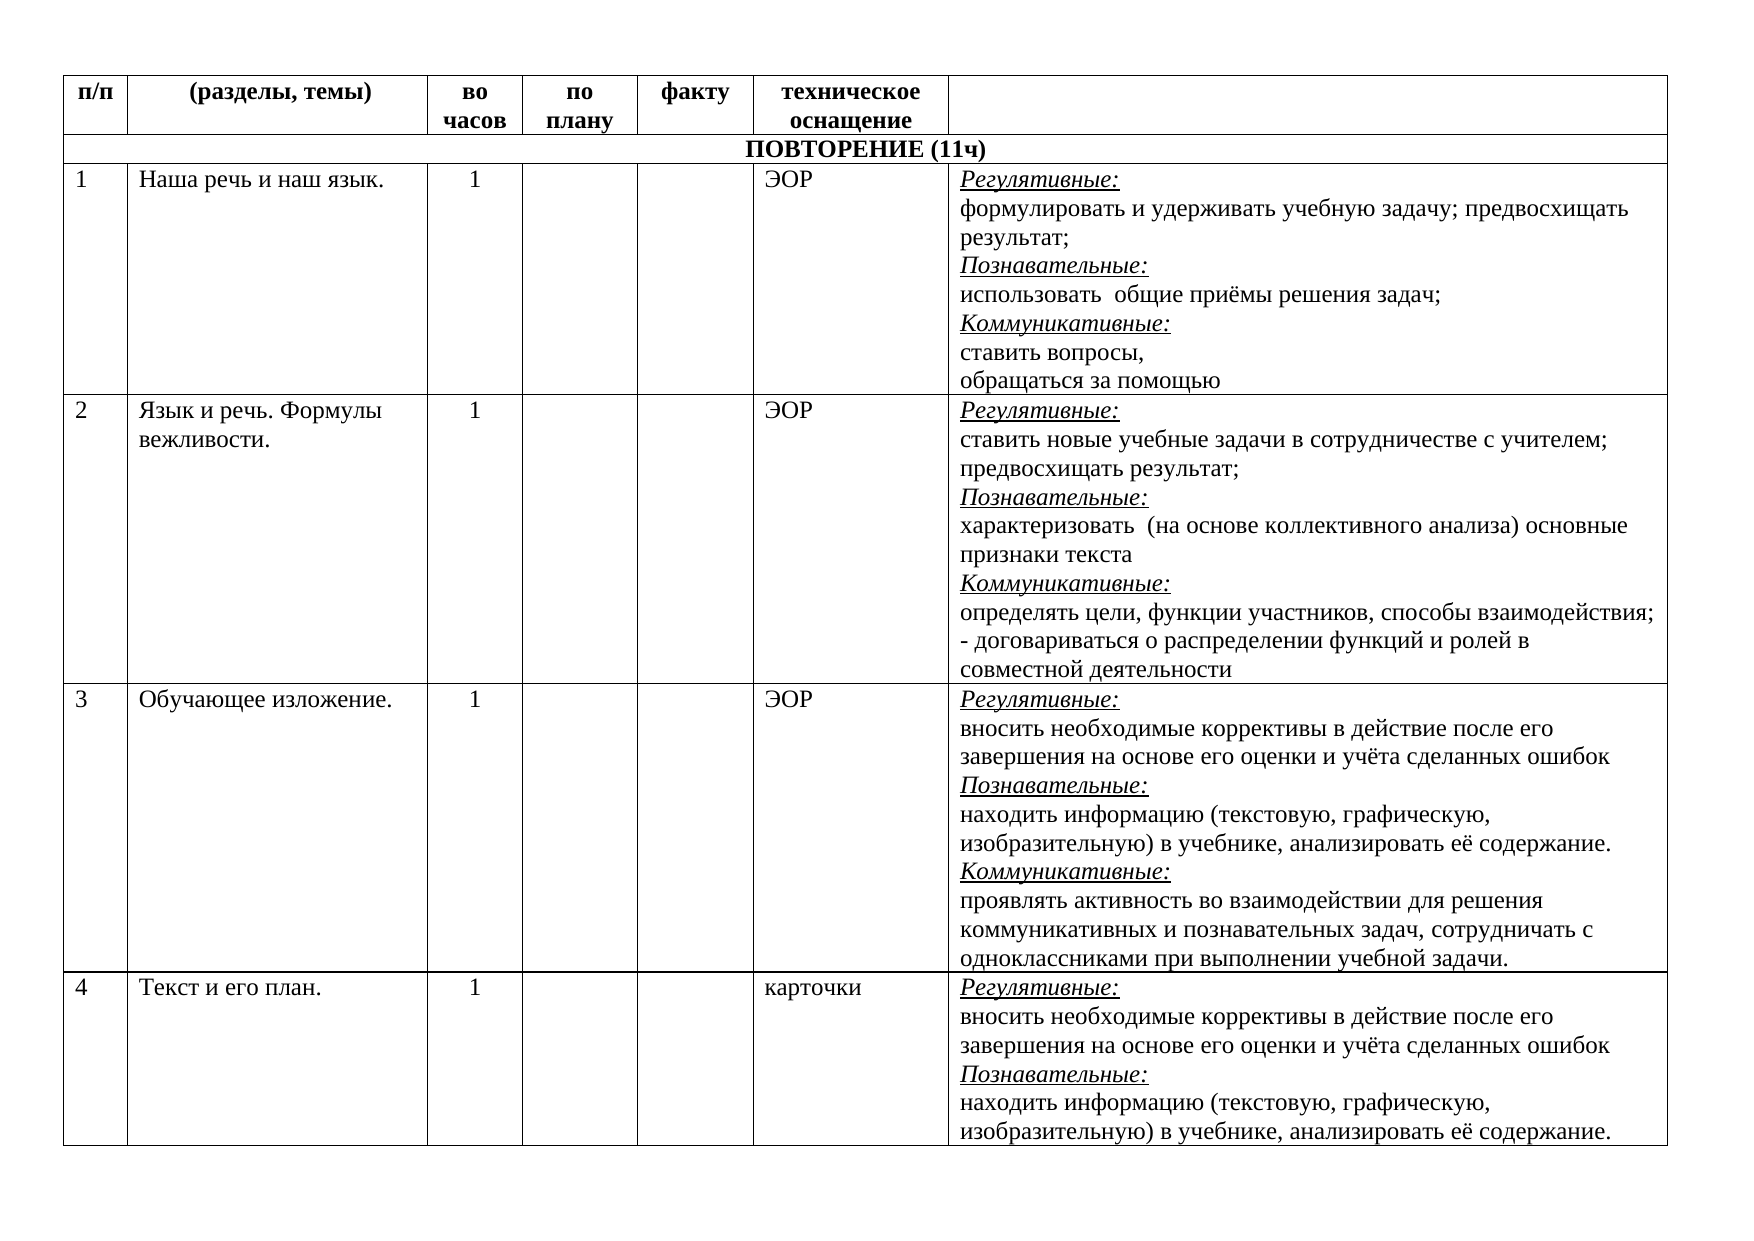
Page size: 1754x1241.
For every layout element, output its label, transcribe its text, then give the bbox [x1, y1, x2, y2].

table_cell [523, 395, 637, 683]
table_cell 3 [64, 684, 127, 971]
table_cell Регулятивные: ставить новые учебные задачи в сотрудничестве с учителем; предвосхищать результат; Познавательные: характеризовать (на основе коллективного анализа) основные признаки текста Коммуникативные: определять цели, функции участников, способы взаимодействия; - договариваться о распределении функций и ролей в совместной деятельности [949, 395, 1667, 683]
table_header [949, 76, 1667, 133]
table_cell [523, 684, 637, 971]
table_cell [638, 684, 753, 971]
table_cell [523, 973, 637, 1145]
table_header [754, 76, 948, 133]
table_cell Язык и речь. Формулы вежливости. [128, 395, 427, 683]
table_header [128, 76, 427, 133]
table_cell 1 [428, 395, 522, 683]
table_cell 2 [64, 395, 127, 683]
table_cell 1 [64, 164, 127, 394]
table_cell 1 [428, 973, 522, 1145]
table_cell карточки [754, 973, 948, 1145]
table_cell ЭОР [754, 395, 948, 683]
table_cell ЭОР [754, 684, 948, 971]
table_cell 1 [428, 164, 522, 394]
table_cell 4 [64, 973, 127, 1145]
table_header Дата по плану [523, 76, 637, 133]
table_cell Регулятивные: формулировать и удерживать учебную задачу; предвосхищать результат; Познавательные: использовать общие приёмы решения задач; Коммуникативные: ставить вопросы, обращаться за помощью [949, 164, 1667, 394]
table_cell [949, 973, 1667, 1145]
table_cell [523, 164, 637, 394]
table_header Кол-во часов [428, 76, 522, 133]
table_cell 1 [428, 684, 522, 971]
table_cell Обучающее изложение. [128, 684, 427, 971]
table_cell [638, 973, 753, 1145]
table_cell ЭОР [754, 164, 948, 394]
table_cell [638, 395, 753, 683]
table_cell ПОВТОРЕНИЕ (11ч) [64, 135, 1667, 163]
table_cell Текст и его план. [128, 973, 427, 1145]
table_header Дата по факту [638, 76, 753, 133]
table_cell Наша речь и наш язык. [128, 164, 427, 394]
table_header № п/п [64, 76, 127, 133]
table_cell [638, 164, 753, 394]
